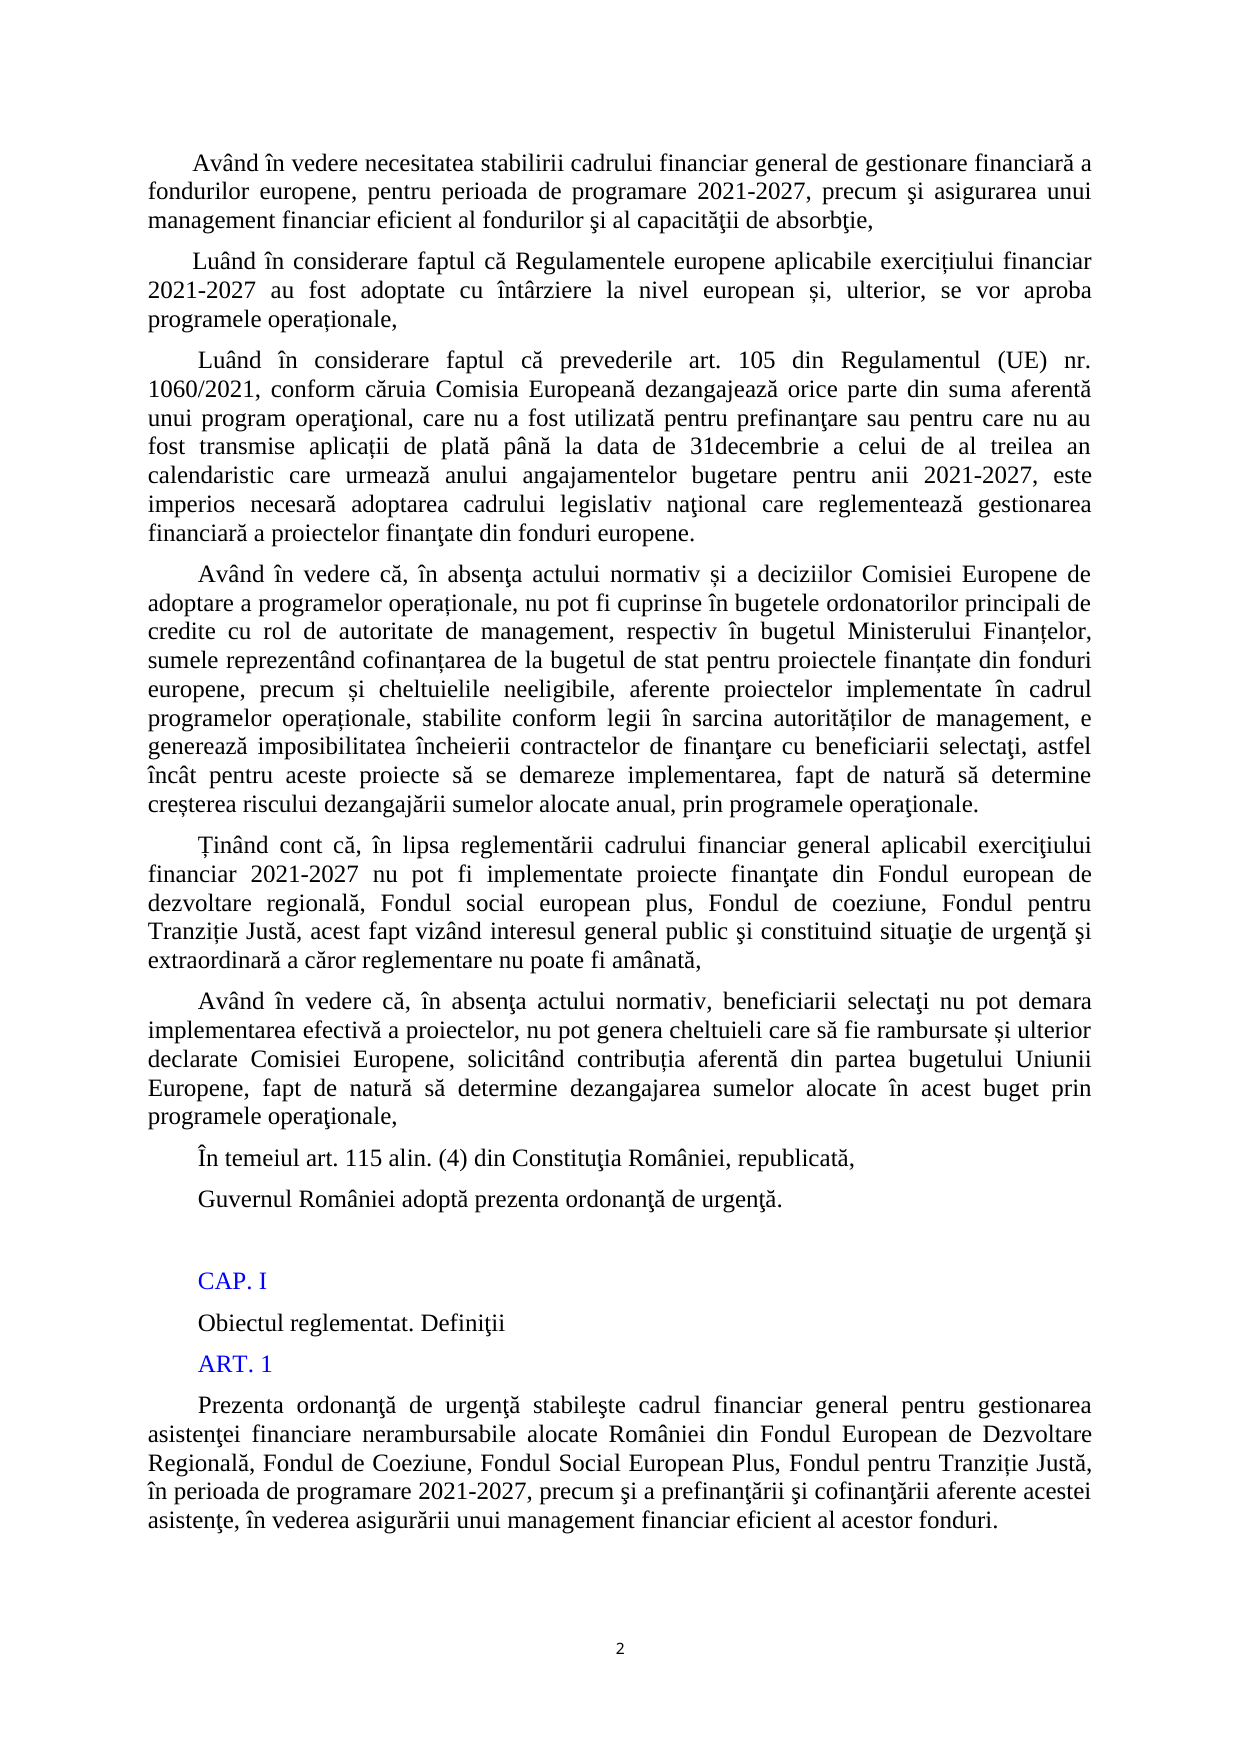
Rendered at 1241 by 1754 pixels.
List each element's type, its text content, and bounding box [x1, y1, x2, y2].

text Luând în considerare faptul că Regulamentele europene aplicabile exercițiului financiar 2021-2027 au fost adoptate cu întârziere la nivel european și, ulterior, se vor aproba programele operaționale, [148, 246, 1093, 333]
text Având în vedere necesitatea stabilirii cadrului financiar general de gestionare financiară a fondurilor europene, pentru perioada de programare 2021-2027, precum şi asigurarea unui management financiar eficient al fondurilor şi al capacităţii de absorbţie, [148, 148, 1093, 234]
text Guvernul României adoptă prezenta ordonanţă de urgenţă. [148, 1184, 1093, 1213]
text ART. 1 [148, 1349, 1093, 1378]
text Prezenta ordonanţă de urgenţă stabileşte cadrul financiar general pentru gestionarea asistenţei financiare nerambursabile alocate României din Fondul European de Dezvoltare Regională, Fondul de Coeziune, Fondul Social European Plus, Fondul pentru Tranziție Justă, în perioada de programare 2021-2027, precum şi a prefinanţării şi cofinanţării aferente acestei asistenţe, în vederea asigurării unui management financiar eficient al acestor fonduri. [148, 1390, 1093, 1534]
text Având în vedere că, în absenţa actului normativ și a deciziilor Comisiei Europene de adoptare a programelor operaționale, nu pot fi cuprinse în bugetele ordonatorilor principali de credite cu rol de autoritate de management, respectiv în bugetul Ministerului Finanțelor, sumele reprezentând cofinanțarea de la bugetul de stat pentru proiectele finanțate din fonduri europene, precum și cheltuielile neeligibile, aferente proiectelor implementate în cadrul programelor operaționale, stabilite conform legii în sarcina autorităților de management, e generează imposibilitatea încheierii contractelor de finanţare cu beneficiarii selectaţi, astfel încât pentru aceste proiecte să se demareze implementarea, fapt de natură să determine creșterea riscului dezangajării sumelor alocate anual, prin programele operaţionale. [148, 559, 1093, 818]
text Obiectul reglementat. Definiţii [148, 1308, 1093, 1336]
text Având în vedere că, în absenţa actului normativ, beneficiarii selectaţi nu pot demara implementarea efectivă a proiectelor, nu pot genera cheltuieli care să fie rambursate și ulterior declarate Comisiei Europene, solicitând contribuția aferentă din partea bugetului Uniunii Europene, fapt de natură să determine dezangajarea sumelor alocate în acest buget prin programele operaţionale, [148, 986, 1093, 1130]
text În temeiul art. 115 alin. (4) din Constituţia României, republicată, [148, 1143, 1093, 1171]
text Luând în considerare faptul că prevederile art. 105 din Regulamentul (UE) nr. 1060/2021, conform căruia Comisia Europeană dezangajează orice parte din suma aferentă unui program operaţional, care nu a fost utilizată pentru prefinanţare sau pentru care nu au fost transmise aplicații de plată până la data de 31decembrie a celui de al treilea an calendaristic care urmează anului angajamentelor bugetare pentru anii 2021-2027, este imperios necesară adoptarea cadrului legislativ naţional care reglementează gestionarea financiară a proiectelor finanţate din fonduri europene. [148, 345, 1093, 546]
text CAP. I [148, 1266, 1093, 1295]
text Ținând cont că, în lipsa reglementării cadrului financiar general aplicabil exerciţiului financiar 2021-2027 nu pot fi implementate proiecte finanţate din Fondul european de dezvoltare regională, Fondul social european plus, Fondul de coeziune, Fondul pentru Tranziție Justă, acest fapt vizând interesul general public şi constituind situaţie de urgenţă şi extraordinară a căror reglementare nu poate fi amânată, [148, 830, 1093, 974]
